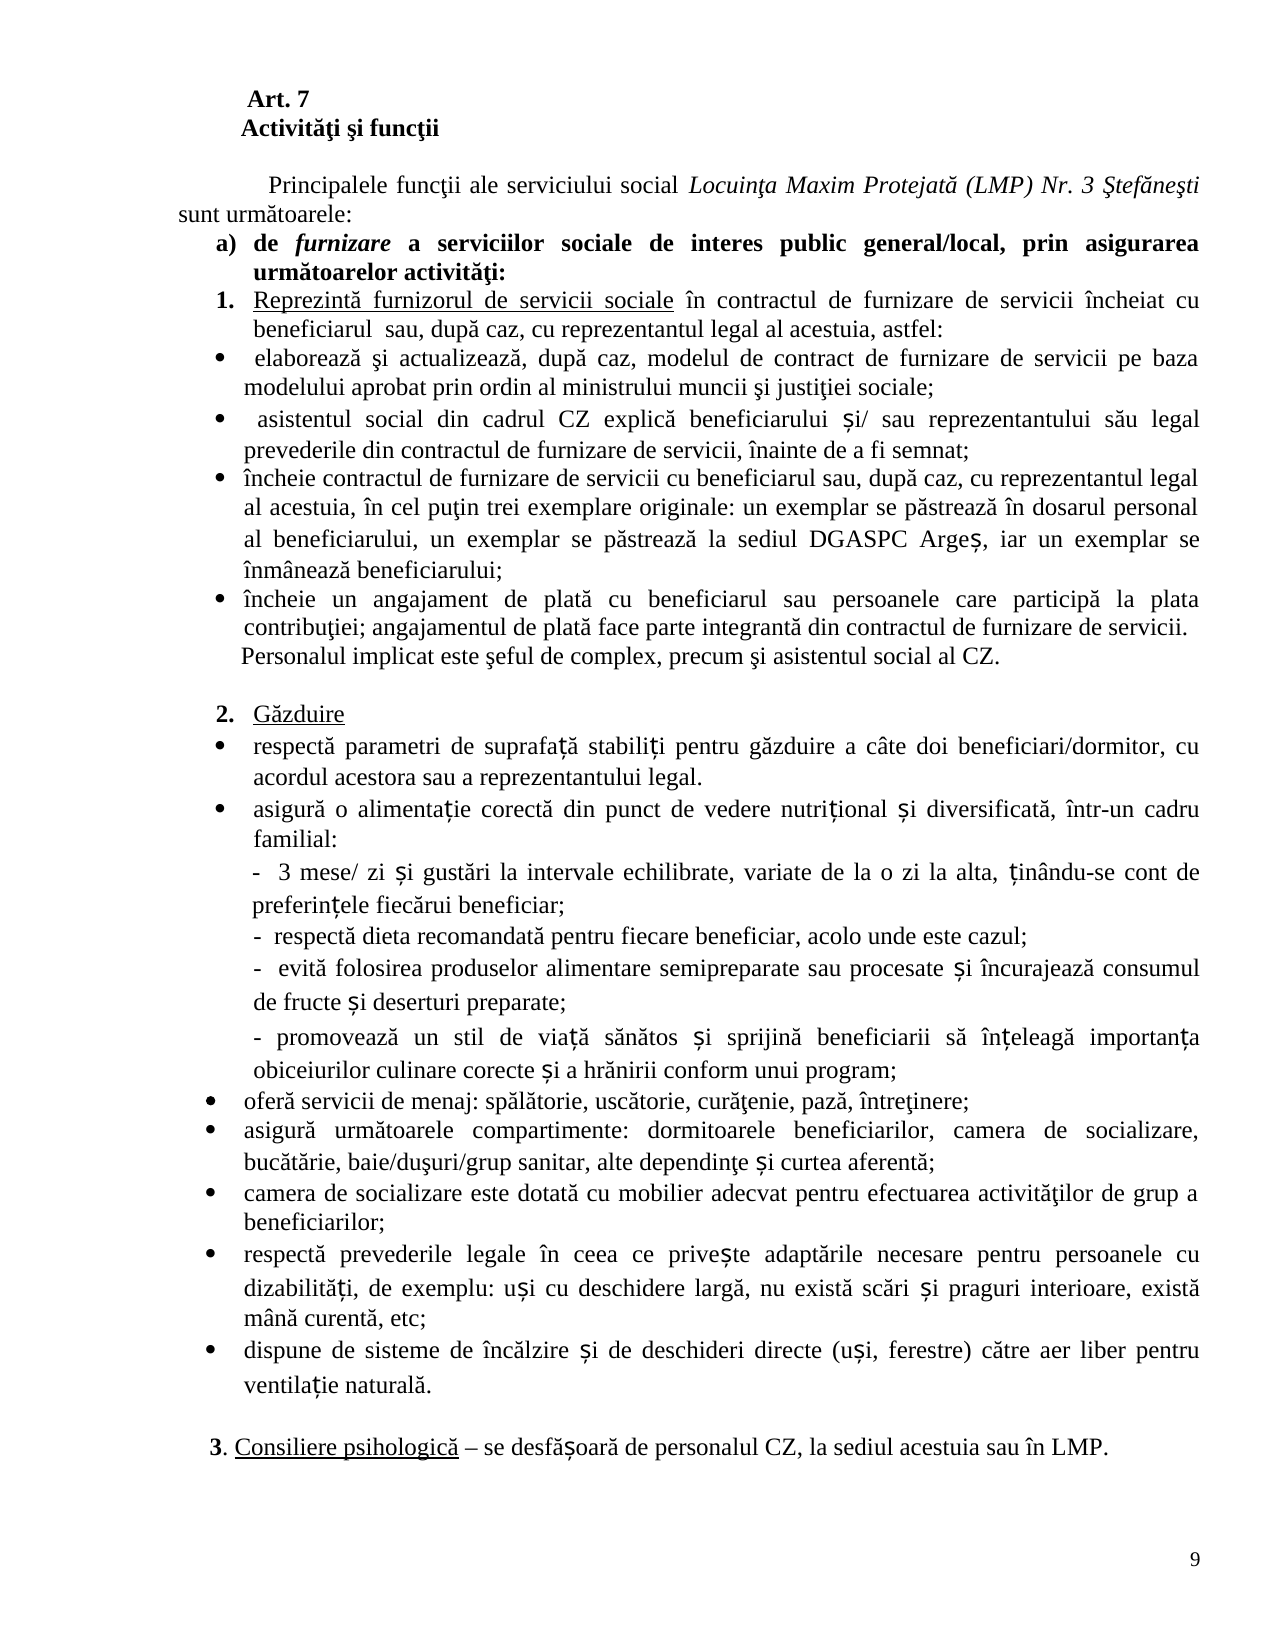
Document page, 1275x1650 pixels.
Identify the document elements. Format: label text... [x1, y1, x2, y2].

list respectă parametri de suprafață stabiliți pentru găzduire a câte doi beneficiari/dormitor, cu acordul acestora sau a reprezentantului legal. [216, 727, 1200, 790]
list dispune de sisteme de încălzire și de deschideri directe (uși, ferestre) către aer liber pentru ventilație naturală. [206, 1332, 1200, 1400]
text 3. Consiliere psihologică – se desfășoară de personalul CZ, la sediul acestuia sau în LMP. [178, 1429, 1200, 1463]
list asigură o alimentație corectă din punct de vedere nutrițional și diversificată, într-un cadru familial: [216, 790, 1200, 853]
list - evită folosirea produselor alimentare semipreparate sau procesate și încurajează consumul de fructe și deserturi preparate; [253, 950, 1200, 1018]
list camera de socializare este dotată cu mobilier adecvat pentru efectuarea activităţilor de grup a beneficiarilor; [206, 1178, 1200, 1235]
list elaborează şi actualizează, după caz, modelul de contract de furnizare de servicii pe baza modelului aprobat prin ordin al ministrului muncii şi justiţiei sociale; [216, 343, 1200, 401]
list asistentul social din cadrul CZ explică beneficiarului și/ sau reprezentantului său legal prevederile din contractul de furnizare de servicii, înainte de a fi semnat; [216, 401, 1200, 463]
text - respectă dieta recomandată pentru fiecare beneficiar, acolo unde este cazul; [253, 921, 1200, 950]
text Art. 7 [178, 84, 1200, 113]
list de furnizare a serviciilor sociale de interes public general/local, prin asigurarea următoarelor activităţi: [216, 228, 1200, 286]
list asigură următoarele compartimente: dormitoarele beneficiarilor, camera de socializare, bucătărie, baie/duşuri/grup sanitar, alte dependinţe și curtea aferentă; [206, 1115, 1200, 1178]
list încheie un angajament de plată cu beneficiarul sau persoanele care participă la plata contribuţiei; angajamentul de plată face parte integrantă din contractul de furnizare de servicii. [216, 584, 1200, 641]
list Reprezintă furnizorul de servicii sociale în contractul de furnizare de servicii încheiat cu beneficiarul sau, după caz, cu reprezentantul legal al acestuia, astfel: [216, 286, 1200, 343]
text Activităţi şi funcţii [178, 113, 1200, 142]
list oferă servicii de menaj: spălătorie, uscătorie, curăţenie, pază, întreţinere; [206, 1086, 1200, 1115]
list încheie contractul de furnizare de servicii cu beneficiarul sau, după caz, cu reprezentantul legal al acestuia, în cel puţin trei exemplare originale: un exemplar se păstrează în dosarul personal al beneficiarului, un exemplar se păstrează la sediul DGASPC Argeș, iar un exemplar se înmânează beneficiarului; [216, 463, 1200, 584]
list - promovează un stil de viață sănătos și sprijină beneficiarii să înțeleagă importanța obiceiurilor culinare corecte și a hrănirii conform unui program; [253, 1018, 1200, 1086]
list Găzduire [216, 699, 1200, 727]
text Principalele funcţii ale serviciului social Locuinţa Maxim Protejată (LMP) Nr. 3 Ştefăneşti sunt următoarele: [178, 171, 1200, 228]
list respectă prevederile legale în ceea ce privește adaptările necesare pentru persoanele cu dizabilități, de exemplu: uși cu deschidere largă, nu există scări și praguri interioare, există mână curentă, etc; [206, 1235, 1200, 1332]
text - 3 mese/ zi și gustări la intervale echilibrate, variate de la o zi la alta, ținându-se cont de preferințele fiecărui beneficiar; [252, 853, 1200, 921]
text Personalul implicat este şeful de complex, precum şi asistentul social al CZ. [178, 641, 1200, 670]
